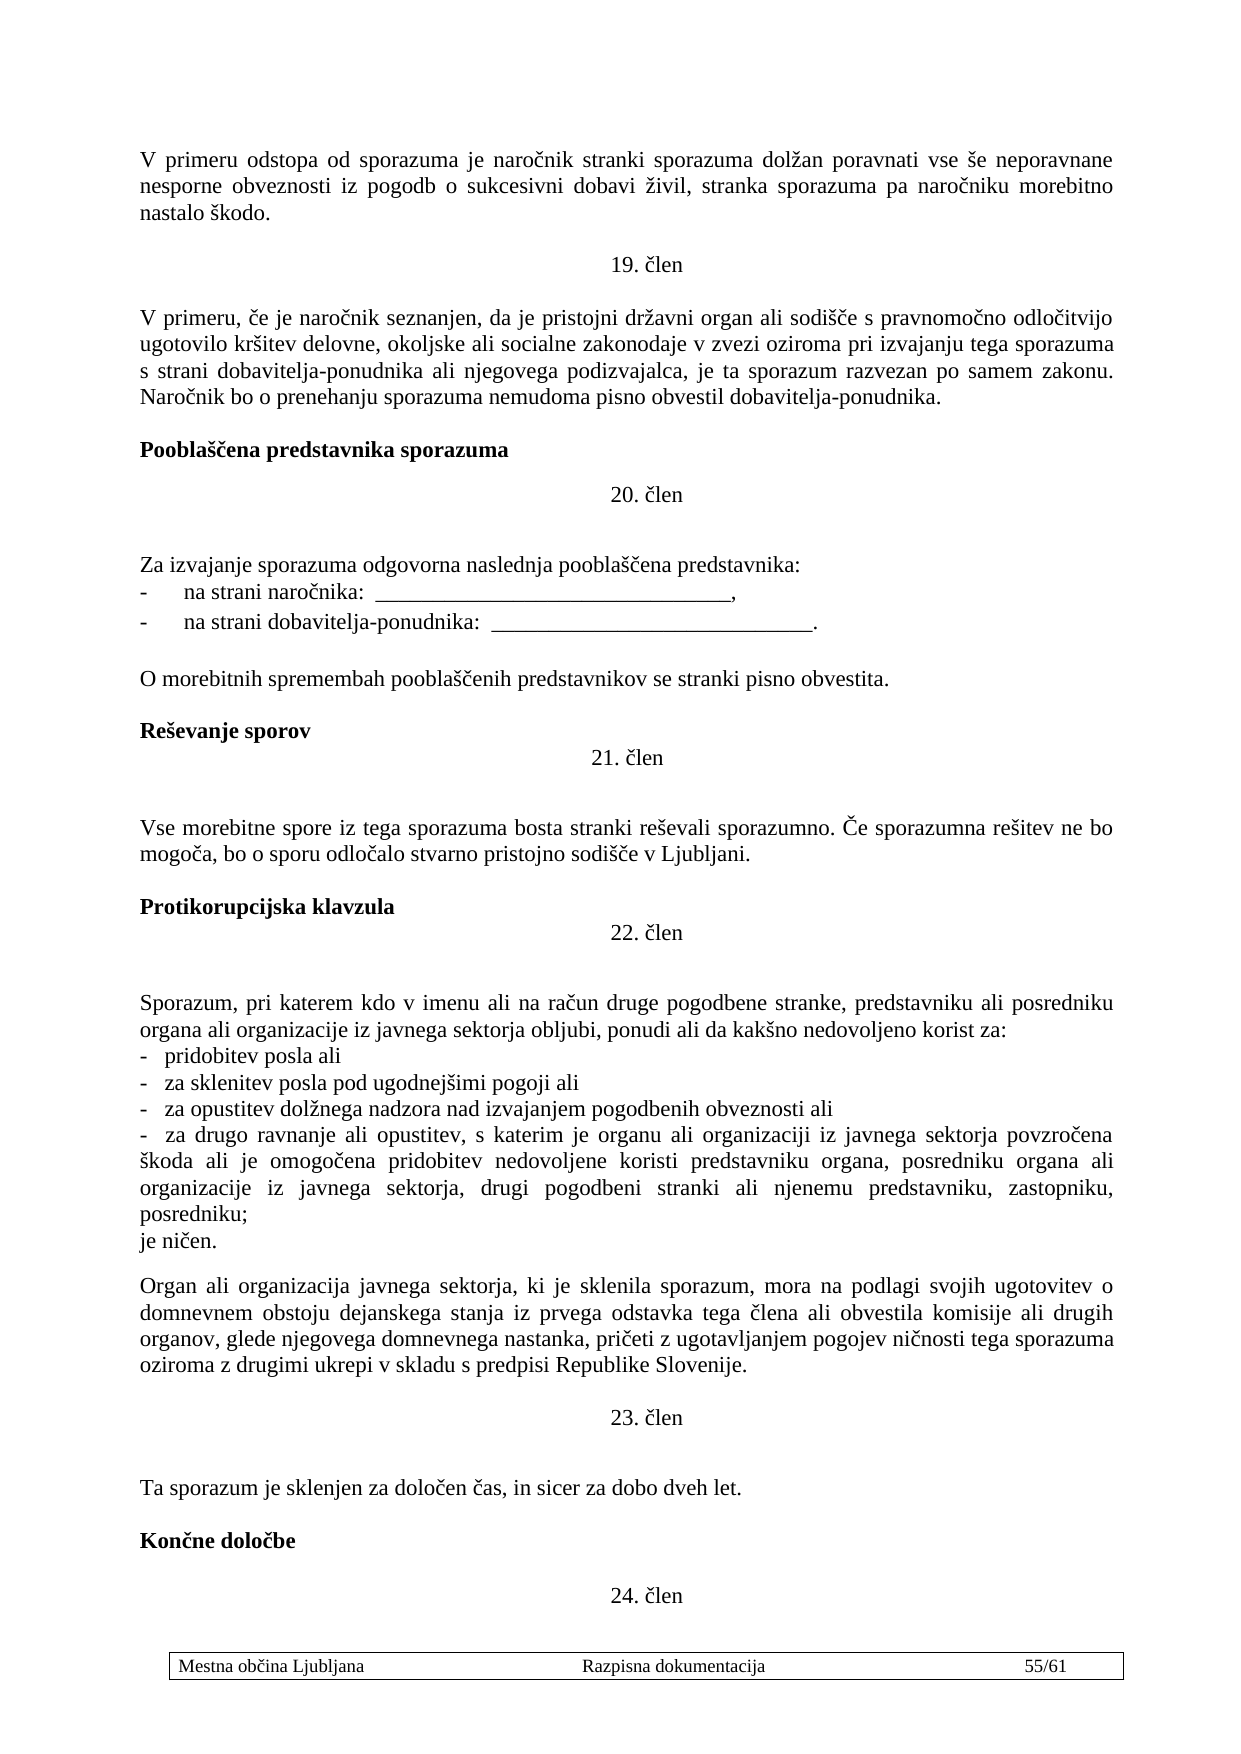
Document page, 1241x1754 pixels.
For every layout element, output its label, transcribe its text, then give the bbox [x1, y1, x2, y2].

text 20. člen [178, 481, 1115, 508]
text Končne določbe [139, 1527, 1115, 1553]
text Vse morebitne spore iz tega sporazuma bosta stranki reševali sporazumno. Če sporazumna rešitev ne bo mogoča, bo o sporu odločalo stvarno pristojno sodišče v Ljubljani. [139, 814, 1115, 867]
text - za drugo ravnanje ali opustitev, s katerim je organu ali organizaciji iz javnega sektorja povzročena škoda ali je omogočena pridobitev nedovoljene koristi predstavniku organa, posredniku organa ali organizacije iz javnega sektorja, drugi pogodbeni stranki ali njenemu predstavniku, zastopniku, posredniku; [139, 1121, 1115, 1227]
text 23. člen [178, 1404, 1115, 1430]
text 19. člen [178, 251, 1115, 278]
text Pooblaščena predstavnika sporazuma [139, 436, 1115, 462]
text V primeru odstopa od sporazuma je naročnik stranki sporazuma dolžan poravnati vse še neporavnane nesporne obveznosti iz pogodb o sukcesivni dobavi živil, stranka sporazuma pa naročniku morebitno nastalo škodo. [139, 146, 1115, 225]
text Protikorupcijska klavzula [139, 893, 1115, 919]
text Ta sporazum je sklenjen za določen čas, in sicer za dobo dveh let. [139, 1474, 1115, 1501]
text Sporazum, pri katerem kdo v imenu ali na račun druge pogodbene stranke, predstavniku ali posredniku organa ali organizacije iz javnega sektorja obljubi, ponudi ali da kakšno nedovoljeno korist za: [139, 989, 1115, 1042]
list na strani naročnika: _______________________________, [139, 578, 1115, 604]
text Organ ali organizacija javnega sektorja, ki je sklenila sporazum, mora na podlagi svojih ugotovitev o domnevnem obstoju dejanskega stanja iz prvega odstavka tega člena ali obvestila komisije ali drugih organov, glede njegovega domnevnega nastanka, pričeti z ugotavljanjem pogojev ničnosti tega sporazuma oziroma z drugimi ukrepi v skladu s predpisi Republike Slovenije. [139, 1272, 1115, 1378]
text O morebitnih spremembah pooblaščenih predstavnikov se stranki pisno obvestita. [139, 664, 1115, 691]
text Za izvajanje sporazuma odgovorna naslednja pooblaščena predstavnika: [139, 551, 1115, 578]
text 21. člen [139, 744, 1115, 770]
text V primeru, če je naročnik seznanjen, da je pristojni državni organ ali sodišče s pravnomočno odločitvijo ugotovilo kršitev delovne, okoljske ali socialne zakonodaje v zvezi oziroma pri izvajanju tega sporazuma s strani dobavitelja-ponudnika ali njegovega podizvajalca, je ta sporazum razvezan po samem zakonu. Naročnik bo o prenehanju sporazuma nemudoma pisno obvestil dobavitelja-ponudnika. [139, 304, 1115, 409]
text - pridobitev posla ali [139, 1042, 1115, 1068]
text 22. člen [178, 919, 1115, 946]
list na strani dobavitelja-ponudnika: ____________________________. [139, 608, 1115, 634]
text - za opustitev dolžnega nadzora nad izvajanjem pogodbenih obveznosti ali [139, 1095, 1115, 1121]
text Reševanje sporov [139, 717, 1115, 744]
text je ničen. [139, 1227, 1115, 1253]
text 24. člen [178, 1582, 1115, 1608]
text - za sklenitev posla pod ugodnejšimi pogoji ali [139, 1068, 1115, 1095]
